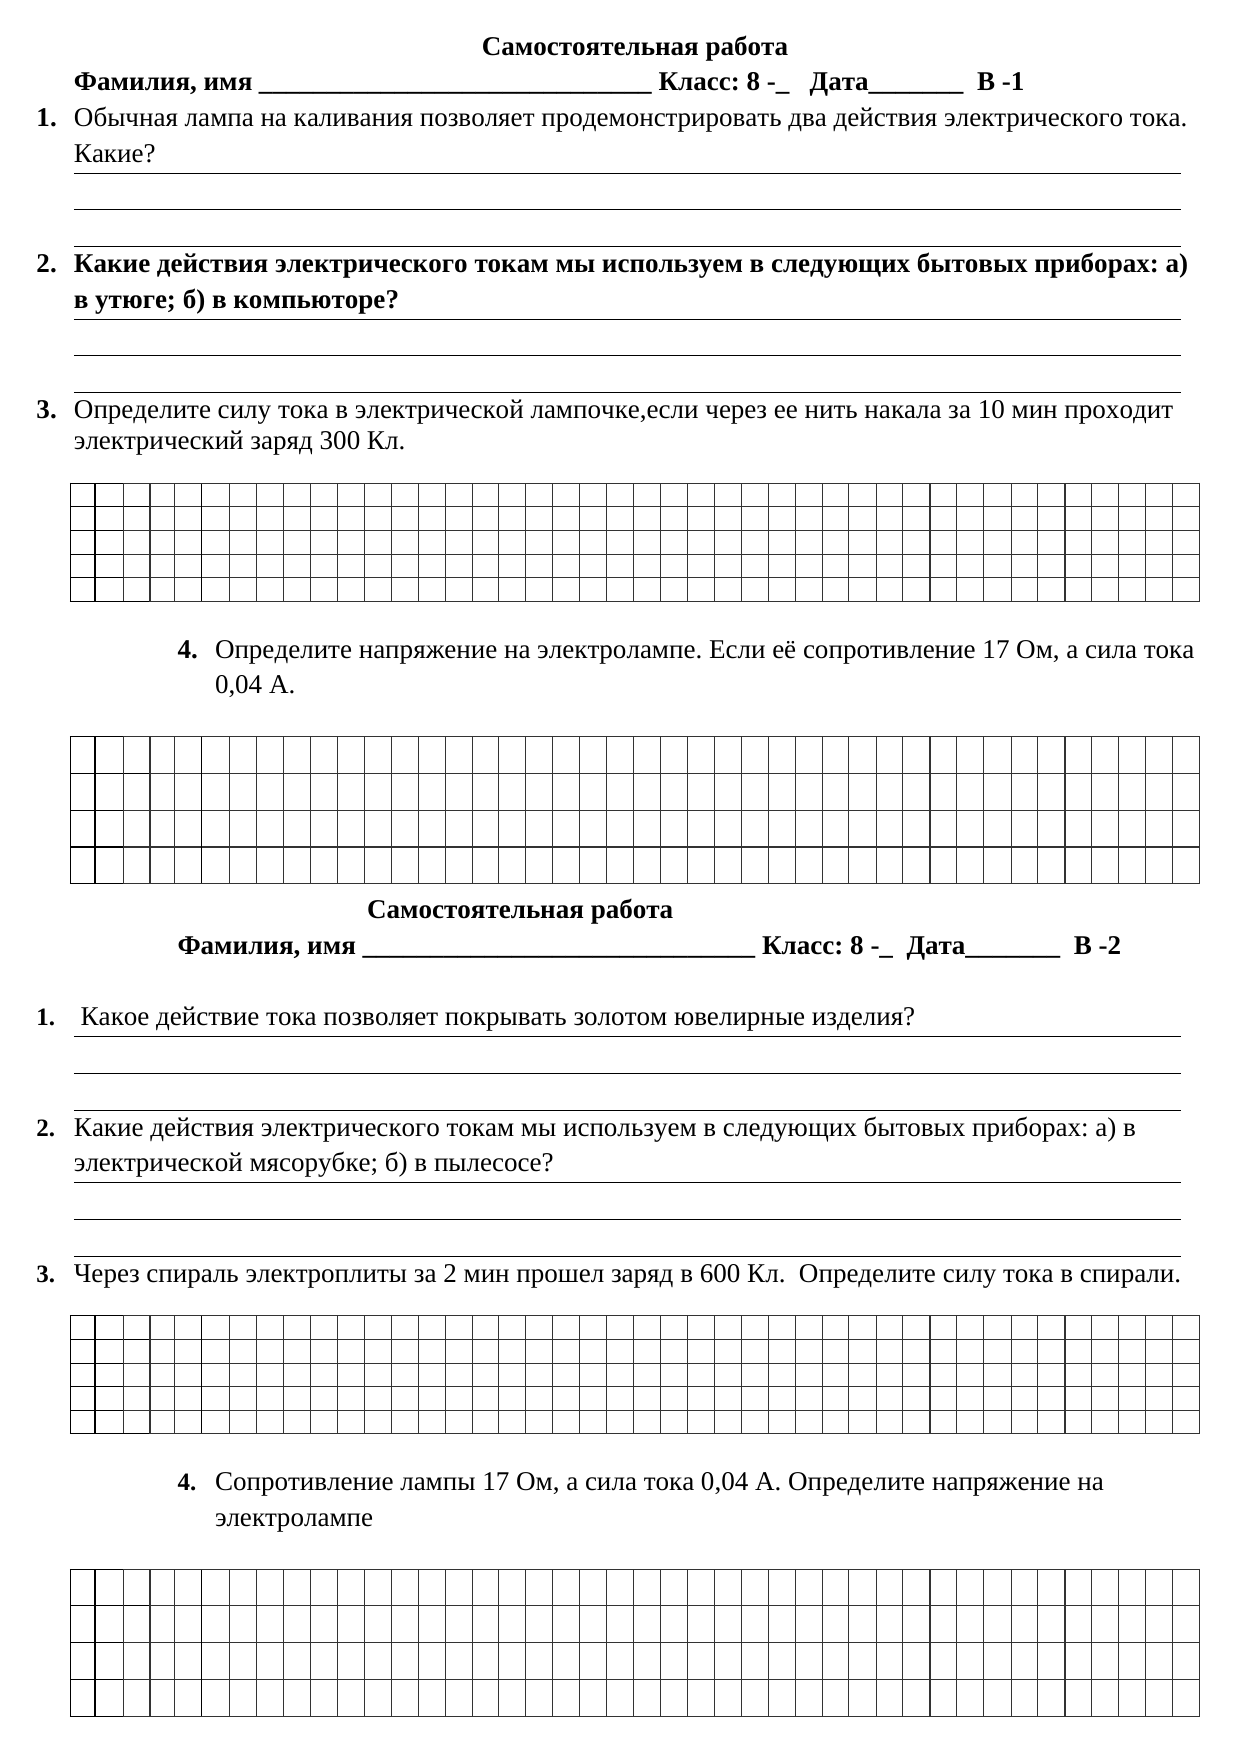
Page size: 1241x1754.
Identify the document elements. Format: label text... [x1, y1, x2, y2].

table_header [257, 1570, 283, 1605]
table_cell [230, 555, 256, 577]
table_cell [796, 1364, 822, 1386]
table_cell [526, 1606, 552, 1642]
table_header [311, 1316, 337, 1339]
table_cell [71, 811, 94, 846]
table_header [715, 1570, 741, 1605]
table_cell [607, 1606, 633, 1642]
table_cell [553, 1387, 579, 1410]
table_cell [151, 531, 174, 553]
table_cell [175, 578, 201, 601]
text Фамилия, имя _____________________________ Класс: 8 -_ Дата_______ В -2 [177, 929, 1196, 960]
table_header [796, 1316, 822, 1339]
table_cell [446, 578, 472, 601]
table_header [257, 484, 283, 506]
table_header [1146, 1316, 1172, 1339]
table_cell [473, 1606, 498, 1642]
table_cell [1173, 1643, 1199, 1679]
table_cell [473, 848, 498, 883]
table_cell [1038, 1643, 1064, 1679]
table_cell [742, 774, 768, 809]
table_cell [877, 1364, 902, 1386]
table_cell [877, 1680, 902, 1716]
table_cell [473, 1340, 498, 1362]
table_cell [419, 774, 445, 809]
table_cell [849, 774, 876, 809]
table_cell [877, 1643, 902, 1679]
table_cell [688, 507, 714, 530]
table_header [74, 1037, 1181, 1073]
table_cell [715, 1606, 741, 1642]
table_cell [230, 507, 256, 530]
table_cell [365, 531, 391, 553]
table_cell [338, 774, 364, 809]
table_cell [1092, 1411, 1118, 1433]
table_cell [71, 1411, 94, 1433]
table_cell [202, 1364, 229, 1386]
table_cell [553, 1606, 579, 1642]
table_cell [392, 578, 418, 601]
table_cell [931, 1387, 956, 1410]
table_cell [124, 1643, 149, 1679]
table_cell [311, 1364, 337, 1386]
table_cell [175, 774, 201, 809]
table_cell [849, 848, 876, 883]
table_cell [284, 1411, 310, 1433]
table_cell [715, 1364, 741, 1386]
table_cell [1119, 578, 1145, 601]
table_cell [634, 774, 660, 809]
table_cell [769, 507, 795, 530]
table_cell [715, 1643, 741, 1679]
table_cell [151, 578, 174, 601]
table_cell [230, 1387, 256, 1410]
table_header [151, 737, 174, 773]
table_cell [1119, 774, 1145, 809]
table_cell [284, 1643, 310, 1679]
table_cell [311, 774, 337, 809]
table_cell [1092, 1680, 1118, 1716]
table_cell [849, 1387, 876, 1410]
table_header [849, 1316, 876, 1339]
table_cell [931, 531, 956, 553]
table_cell [553, 1680, 579, 1716]
table_cell [257, 507, 283, 530]
table_cell [849, 1411, 876, 1433]
table_cell [796, 811, 822, 846]
table_cell [499, 531, 525, 553]
table_header [553, 737, 579, 773]
table_cell [661, 578, 687, 601]
table_header [607, 484, 633, 506]
table_cell [877, 1387, 902, 1410]
table_cell [499, 1387, 525, 1410]
table_header [71, 1570, 94, 1605]
table_cell [365, 555, 391, 577]
table_cell [957, 1680, 983, 1716]
table_cell [365, 1387, 391, 1410]
table_cell [202, 1387, 229, 1410]
table_header [202, 1570, 229, 1605]
table_cell [202, 578, 229, 601]
table_cell [175, 1340, 201, 1362]
table_cell [1012, 1680, 1037, 1716]
table_cell [1173, 555, 1199, 577]
table_header [823, 1570, 848, 1605]
table_cell [1066, 1387, 1091, 1410]
list Какие действия электрического токам мы используем в следующих бытовых приборах: а) в электрической мясорубке; б) в пылесосе? [36, 1111, 1196, 1178]
table_cell [742, 1340, 768, 1362]
table_header [931, 737, 956, 773]
table_header [634, 484, 660, 506]
table_cell [849, 1340, 876, 1362]
table_cell [661, 1606, 687, 1642]
table_cell [365, 1364, 391, 1386]
table_cell [1146, 1680, 1172, 1716]
table_header [392, 737, 418, 773]
table_cell [1012, 578, 1037, 601]
table_header [124, 737, 149, 773]
table_header [634, 1570, 660, 1605]
table_cell [526, 1411, 552, 1433]
table_cell [365, 811, 391, 846]
table_cell [257, 1340, 283, 1362]
table_header [796, 1570, 822, 1605]
table_cell [151, 811, 174, 846]
table_cell [202, 1680, 229, 1716]
table_cell [1038, 1606, 1064, 1642]
table_cell [96, 1411, 123, 1433]
table_cell [1038, 1340, 1064, 1362]
table_cell [365, 1340, 391, 1362]
table_cell [1119, 1643, 1145, 1679]
table_cell [796, 1340, 822, 1362]
table_cell [553, 1411, 579, 1433]
table_cell [71, 1680, 94, 1716]
table_cell [202, 507, 229, 530]
table_cell [526, 555, 552, 577]
table_cell [688, 555, 714, 577]
table_cell [984, 848, 1011, 883]
table_cell [257, 578, 283, 601]
table_cell [71, 1387, 94, 1410]
table_cell [446, 1606, 472, 1642]
table_cell [931, 1643, 956, 1679]
table_cell [71, 848, 94, 883]
table_cell [661, 1680, 687, 1716]
table_header [849, 1570, 876, 1605]
table_header [1092, 1570, 1118, 1605]
table_cell [419, 1643, 445, 1679]
table_header [931, 1316, 956, 1339]
table_cell [715, 811, 741, 846]
table_header [661, 484, 687, 506]
table_cell [499, 507, 525, 530]
table_cell [1173, 1411, 1199, 1433]
table_cell [607, 811, 633, 846]
table_header [1066, 1570, 1091, 1605]
table_cell [931, 1364, 956, 1386]
table_cell [877, 531, 902, 553]
table_cell [849, 555, 876, 577]
table_cell [473, 578, 498, 601]
table_cell [903, 1364, 929, 1386]
table_cell [903, 1606, 929, 1642]
table_cell [257, 1680, 283, 1716]
table_header [446, 1316, 472, 1339]
table_cell [311, 1680, 337, 1716]
table_cell [151, 1340, 174, 1362]
table_cell [984, 774, 1011, 809]
table_cell [1173, 774, 1199, 809]
table_cell [499, 1680, 525, 1716]
table_cell [124, 1387, 149, 1410]
table_cell [419, 1364, 445, 1386]
list Определите напряжение на электролампе. Если её сопротивление 17 Ом, а сила тока 0,04 А. [177, 633, 1196, 700]
table_cell [446, 1680, 472, 1716]
table_header [823, 484, 848, 506]
table_cell [957, 774, 983, 809]
table_cell [499, 1340, 525, 1362]
table_cell [124, 555, 149, 577]
table_header [553, 1316, 579, 1339]
table_cell [580, 531, 606, 553]
table_cell [742, 848, 768, 883]
table_cell [661, 811, 687, 846]
table_header [473, 737, 498, 773]
table_header [984, 1316, 1011, 1339]
table_cell [151, 1643, 174, 1679]
table_cell [580, 1606, 606, 1642]
table_cell [931, 1340, 956, 1362]
table_cell [311, 811, 337, 846]
table_cell [607, 1387, 633, 1410]
table_cell [742, 1643, 768, 1679]
table_cell [823, 1680, 848, 1716]
table_header [1119, 1316, 1145, 1339]
table_header [769, 737, 795, 773]
table_header [877, 484, 902, 506]
table_header [1146, 1570, 1172, 1605]
text Самостоятельная работа [177, 884, 1196, 924]
table_cell [1119, 1606, 1145, 1642]
table_cell [257, 531, 283, 553]
table_cell [419, 1387, 445, 1410]
table_cell [74, 1074, 1181, 1110]
table_cell [957, 555, 983, 577]
table_cell [553, 555, 579, 577]
table_cell [823, 1643, 848, 1679]
table_cell [661, 1643, 687, 1679]
table_cell [903, 507, 929, 530]
table_cell [957, 1340, 983, 1362]
table_cell [931, 774, 956, 809]
table_header [715, 737, 741, 773]
table_cell [284, 1364, 310, 1386]
table_cell [1092, 1340, 1118, 1362]
table_header [392, 1316, 418, 1339]
table_cell [903, 1411, 929, 1433]
list Какие действия электрического токам мы используем в следующих бытовых приборах: а) в утюге; б) в компьюторе? [36, 247, 1196, 314]
table_header [984, 1570, 1011, 1605]
table_header [1038, 484, 1064, 506]
table_cell [796, 578, 822, 601]
table_header [338, 737, 364, 773]
table_cell [1012, 507, 1037, 530]
table_cell [419, 578, 445, 601]
table_header [769, 1570, 795, 1605]
table_cell [284, 774, 310, 809]
table_cell [715, 578, 741, 601]
table_cell [553, 848, 579, 883]
table_cell [796, 848, 822, 883]
table_header [202, 1316, 229, 1339]
table_cell [526, 531, 552, 553]
table_header [580, 1570, 606, 1605]
table_cell [124, 811, 149, 846]
table_header [877, 737, 902, 773]
table_cell [580, 1411, 606, 1433]
table_cell [688, 774, 714, 809]
table_cell [849, 1643, 876, 1679]
table_header [661, 1316, 687, 1339]
table_cell [1066, 555, 1091, 577]
table_header [580, 737, 606, 773]
table_header [607, 1316, 633, 1339]
list Какое действие тока позволяет покрывать золотом ювелирные изделия? [36, 1001, 1196, 1032]
table_cell [365, 507, 391, 530]
table_header [71, 484, 94, 506]
table_cell [96, 1364, 123, 1386]
table_cell [607, 1340, 633, 1362]
table_cell [580, 507, 606, 530]
table_cell [151, 1606, 174, 1642]
table_cell [984, 555, 1011, 577]
table_header [175, 484, 201, 506]
table_header [1119, 737, 1145, 773]
table_cell [338, 555, 364, 577]
table_cell [1146, 1387, 1172, 1410]
table_cell [230, 1606, 256, 1642]
table_cell [796, 1643, 822, 1679]
table_cell [580, 1340, 606, 1362]
table_cell [957, 848, 983, 883]
table_header [311, 737, 337, 773]
table_cell [1173, 507, 1199, 530]
table_cell [661, 555, 687, 577]
table_cell [1012, 1364, 1037, 1386]
table_cell [338, 1680, 364, 1716]
table_header [202, 737, 229, 773]
table_cell [338, 811, 364, 846]
table_header [526, 737, 552, 773]
table_cell [175, 531, 201, 553]
table_header [473, 1316, 498, 1339]
table_header [1092, 737, 1118, 773]
table_cell [553, 1364, 579, 1386]
table_cell [1066, 507, 1091, 530]
table_cell [1119, 531, 1145, 553]
table_header [202, 484, 229, 506]
table_cell [903, 1340, 929, 1362]
table_cell [903, 578, 929, 601]
table_cell [688, 1387, 714, 1410]
table_header [338, 1570, 364, 1605]
table_cell [473, 1411, 498, 1433]
table_cell [796, 1680, 822, 1716]
table_cell [796, 555, 822, 577]
table_cell [661, 1364, 687, 1386]
table_cell [823, 848, 848, 883]
table_cell [1092, 507, 1118, 530]
table_cell [984, 531, 1011, 553]
table_cell [473, 1387, 498, 1410]
table_cell [607, 1364, 633, 1386]
table_cell [151, 1411, 174, 1433]
table_cell [688, 1643, 714, 1679]
table_cell [526, 1643, 552, 1679]
table_cell [446, 774, 472, 809]
table_header [903, 737, 929, 773]
table_cell [175, 507, 201, 530]
table_cell [903, 811, 929, 846]
table_cell [607, 507, 633, 530]
table_cell [877, 578, 902, 601]
table_cell [151, 1364, 174, 1386]
table_cell [151, 848, 174, 883]
table_cell [71, 1643, 94, 1679]
table_cell [1173, 1340, 1199, 1362]
table_cell [877, 507, 902, 530]
table_header [419, 1316, 445, 1339]
table_cell [1146, 507, 1172, 530]
table_cell [446, 531, 472, 553]
table_header [1066, 1316, 1091, 1339]
table_header [661, 737, 687, 773]
table_cell [1012, 555, 1037, 577]
table_cell [634, 1364, 660, 1386]
table_cell [1012, 1340, 1037, 1362]
table_cell [1092, 1387, 1118, 1410]
table_cell [580, 1387, 606, 1410]
table_header [877, 1570, 902, 1605]
table_header [715, 1316, 741, 1339]
table_cell [1038, 1680, 1064, 1716]
table_cell [1092, 1364, 1118, 1386]
table_header [124, 484, 149, 506]
table_cell [124, 531, 149, 553]
table_cell [661, 848, 687, 883]
table_header [365, 1570, 391, 1605]
table_cell [1012, 811, 1037, 846]
table_cell [1066, 1340, 1091, 1362]
table_cell [634, 1606, 660, 1642]
table_cell [1173, 848, 1199, 883]
table_cell [634, 1680, 660, 1716]
table_cell [607, 1680, 633, 1716]
table_cell [769, 1680, 795, 1716]
table_header [1038, 1316, 1064, 1339]
table_cell [931, 1411, 956, 1433]
table_cell [931, 1680, 956, 1716]
table_cell [903, 1387, 929, 1410]
table_cell [742, 1606, 768, 1642]
table_header [580, 1316, 606, 1339]
table_cell [74, 1220, 1181, 1256]
table_cell [715, 1387, 741, 1410]
table_cell [284, 531, 310, 553]
table_cell [284, 555, 310, 577]
table_cell [96, 1606, 123, 1642]
table_cell [877, 848, 902, 883]
table_cell [1012, 848, 1037, 883]
table_cell [849, 531, 876, 553]
table_header [742, 1316, 768, 1339]
table_cell [96, 1680, 123, 1716]
table_header [849, 737, 876, 773]
table_cell [202, 811, 229, 846]
table_header [634, 1316, 660, 1339]
table_cell [849, 1680, 876, 1716]
table_cell [473, 1643, 498, 1679]
table_cell [71, 774, 94, 809]
table_cell [71, 1364, 94, 1386]
table_cell [257, 555, 283, 577]
table_cell [553, 531, 579, 553]
table_header [931, 1570, 956, 1605]
table_header [338, 1316, 364, 1339]
table_header [96, 1570, 123, 1605]
table_cell [284, 1606, 310, 1642]
table_header [742, 737, 768, 773]
table_cell [419, 1340, 445, 1362]
table_cell [230, 1364, 256, 1386]
table_cell [823, 1340, 848, 1362]
table_cell [661, 1387, 687, 1410]
table_cell [796, 1387, 822, 1410]
table_cell [769, 578, 795, 601]
table_cell [742, 555, 768, 577]
table_cell [796, 1411, 822, 1433]
table_header [311, 1570, 337, 1605]
table_cell [392, 1606, 418, 1642]
table_cell [903, 555, 929, 577]
table_cell [1038, 1387, 1064, 1410]
table_cell [151, 1680, 174, 1716]
table_header [1012, 1316, 1037, 1339]
table_cell [1173, 578, 1199, 601]
table_header [71, 1316, 94, 1339]
table_cell [473, 774, 498, 809]
table_cell [230, 1340, 256, 1362]
table_cell [769, 811, 795, 846]
table_cell [1012, 774, 1037, 809]
table_cell [446, 1340, 472, 1362]
table_cell [257, 1387, 283, 1410]
table_cell [230, 578, 256, 601]
table_cell [1038, 1364, 1064, 1386]
table_header [903, 484, 929, 506]
table_cell [688, 531, 714, 553]
table_cell [526, 507, 552, 530]
table_cell [1119, 1411, 1145, 1433]
table_cell [661, 774, 687, 809]
table_cell [1038, 507, 1064, 530]
table_cell [634, 1411, 660, 1433]
table_cell [1038, 531, 1064, 553]
table_cell [661, 531, 687, 553]
table_header [257, 1316, 283, 1339]
table_cell [257, 1643, 283, 1679]
table_cell [526, 1680, 552, 1716]
table_header [499, 1316, 525, 1339]
table_cell [446, 507, 472, 530]
table_header [984, 737, 1011, 773]
table_cell [311, 1643, 337, 1679]
table_cell [823, 531, 848, 553]
table_cell [849, 578, 876, 601]
table_cell [715, 1340, 741, 1362]
table_header [553, 1570, 579, 1605]
table_cell [931, 1606, 956, 1642]
table_cell [473, 555, 498, 577]
table_cell [1066, 1606, 1091, 1642]
table_cell [392, 811, 418, 846]
table_cell [796, 1606, 822, 1642]
table_header [823, 737, 848, 773]
table_header [365, 737, 391, 773]
table_cell [284, 1680, 310, 1716]
table_header [338, 484, 364, 506]
table_cell [769, 1387, 795, 1410]
table_cell [957, 1387, 983, 1410]
table_cell [392, 1364, 418, 1386]
table_cell [877, 555, 902, 577]
table_cell [365, 1411, 391, 1433]
table_cell [984, 1606, 1011, 1642]
table_header [1066, 484, 1091, 506]
table_header [957, 1316, 983, 1339]
table_cell [257, 774, 283, 809]
table_cell [1146, 1606, 1172, 1642]
table_cell [338, 578, 364, 601]
table_header [419, 737, 445, 773]
table_cell [1038, 1411, 1064, 1433]
table_header [1092, 484, 1118, 506]
table_cell [1066, 531, 1091, 553]
table_cell [96, 555, 123, 577]
table_cell [311, 507, 337, 530]
table_cell [823, 811, 848, 846]
table_cell [526, 848, 552, 883]
table_cell [96, 1387, 123, 1410]
table_header [715, 484, 741, 506]
table_header [1012, 484, 1037, 506]
table_cell [338, 1340, 364, 1362]
table_cell [1119, 811, 1145, 846]
table_cell [715, 848, 741, 883]
table_cell [984, 1643, 1011, 1679]
table_cell [823, 578, 848, 601]
table_cell [1119, 1340, 1145, 1362]
table_cell [175, 848, 201, 883]
table_cell [96, 578, 123, 601]
table_cell [1066, 1680, 1091, 1716]
table_header [1092, 1316, 1118, 1339]
table_header [957, 484, 983, 506]
table_cell [499, 774, 525, 809]
table_cell [607, 774, 633, 809]
table_cell [1119, 507, 1145, 530]
table_cell [230, 848, 256, 883]
table_cell [553, 1643, 579, 1679]
table_cell [984, 507, 1011, 530]
table_cell [769, 555, 795, 577]
table_cell [392, 531, 418, 553]
table_cell [71, 1606, 94, 1642]
table_cell [1092, 1606, 1118, 1642]
table_cell [823, 1364, 848, 1386]
table_header [446, 1570, 472, 1605]
table_header [903, 1570, 929, 1605]
table_cell [124, 578, 149, 601]
table_cell [124, 1340, 149, 1362]
table_cell [984, 1680, 1011, 1716]
table_header [742, 484, 768, 506]
table_header [1173, 1316, 1199, 1339]
table_cell [473, 811, 498, 846]
table_cell [338, 531, 364, 553]
table_cell [634, 507, 660, 530]
table_header [526, 484, 552, 506]
table_header [446, 484, 472, 506]
table_header [607, 1570, 633, 1605]
table_header [769, 484, 795, 506]
table_header [71, 737, 94, 773]
table_cell [175, 1606, 201, 1642]
table_cell [392, 1340, 418, 1362]
table_header [849, 484, 876, 506]
table_cell [634, 531, 660, 553]
table_header [1119, 1570, 1145, 1605]
table_cell [446, 1387, 472, 1410]
table_cell [202, 774, 229, 809]
table_cell [1038, 578, 1064, 601]
table_cell [849, 811, 876, 846]
table_cell [742, 531, 768, 553]
table_cell [715, 531, 741, 553]
table_cell [769, 531, 795, 553]
table_header [1173, 1570, 1199, 1605]
table_cell [931, 811, 956, 846]
table_cell [553, 507, 579, 530]
table_cell [151, 1387, 174, 1410]
table_header [473, 484, 498, 506]
table_cell [1012, 1387, 1037, 1410]
table_cell [446, 1643, 472, 1679]
table_cell [580, 578, 606, 601]
table_cell [634, 1340, 660, 1362]
table_cell [903, 1680, 929, 1716]
table_cell [607, 848, 633, 883]
table_cell [526, 774, 552, 809]
table_cell [1012, 531, 1037, 553]
table_cell [769, 1364, 795, 1386]
table_cell [338, 1606, 364, 1642]
table_cell [688, 1340, 714, 1362]
table_header [607, 737, 633, 773]
table_cell [499, 811, 525, 846]
table_cell [257, 848, 283, 883]
table_cell [931, 507, 956, 530]
table_header [365, 484, 391, 506]
table_cell [257, 811, 283, 846]
table_cell [984, 1411, 1011, 1433]
table_cell [526, 1364, 552, 1386]
table_header [284, 1570, 310, 1605]
table_cell [124, 1680, 149, 1716]
table_cell [71, 578, 94, 601]
table_header [392, 484, 418, 506]
table_cell [688, 1411, 714, 1433]
table_cell [1066, 578, 1091, 601]
table_cell [1092, 811, 1118, 846]
table_cell [877, 1340, 902, 1362]
table_cell [365, 1606, 391, 1642]
table_cell [984, 578, 1011, 601]
table_cell [607, 1411, 633, 1433]
table_cell [284, 1340, 310, 1362]
table_cell [499, 848, 525, 883]
table_cell [473, 507, 498, 530]
table_cell [311, 1411, 337, 1433]
table_cell [96, 1643, 123, 1679]
table_cell [742, 1387, 768, 1410]
table_cell [230, 531, 256, 553]
table_cell [957, 1364, 983, 1386]
table_cell [96, 1340, 123, 1362]
table_cell [1038, 811, 1064, 846]
table_header [151, 484, 174, 506]
table_cell [634, 555, 660, 577]
table_cell [903, 531, 929, 553]
table_cell [202, 1643, 229, 1679]
table_header [499, 1570, 525, 1605]
table_cell [446, 848, 472, 883]
list Обычная лампа на каливания позволяет продемонстрировать два действия электрического тока. Какие? [36, 101, 1196, 168]
table_cell [124, 1606, 149, 1642]
table_header [284, 484, 310, 506]
table_cell [877, 1606, 902, 1642]
table_header [151, 1316, 174, 1339]
table_cell [499, 1643, 525, 1679]
table_cell [553, 1340, 579, 1362]
table_cell [446, 811, 472, 846]
table_header [931, 484, 956, 506]
table_cell [74, 210, 1181, 246]
table_cell [553, 774, 579, 809]
table_cell [175, 1680, 201, 1716]
table_cell [151, 774, 174, 809]
table_cell [580, 555, 606, 577]
table_cell [230, 1411, 256, 1433]
table_cell [849, 507, 876, 530]
table_cell [1146, 848, 1172, 883]
table_cell [419, 1680, 445, 1716]
table_cell [634, 1643, 660, 1679]
table_cell [984, 1340, 1011, 1362]
table_header [230, 1570, 256, 1605]
table_cell [202, 848, 229, 883]
table_cell [1146, 555, 1172, 577]
table_cell [71, 555, 94, 577]
table_cell [96, 848, 123, 883]
table_cell [175, 811, 201, 846]
table_cell [688, 578, 714, 601]
table_cell [580, 1364, 606, 1386]
table_cell [957, 1411, 983, 1433]
table_header [1173, 737, 1199, 773]
table_cell [796, 774, 822, 809]
table_cell [1146, 1340, 1172, 1362]
table_cell [957, 507, 983, 530]
table_cell [71, 1340, 94, 1362]
table_cell [796, 507, 822, 530]
table_header [230, 1316, 256, 1339]
table_cell [1066, 1411, 1091, 1433]
table_cell [984, 1364, 1011, 1386]
table_cell [742, 578, 768, 601]
table_cell [311, 848, 337, 883]
table_cell [74, 356, 1181, 392]
table_cell [1119, 1680, 1145, 1716]
table_header [473, 1570, 498, 1605]
table_header [796, 737, 822, 773]
table_cell [526, 1340, 552, 1362]
table_header [823, 1316, 848, 1339]
table_cell [230, 774, 256, 809]
table_cell [634, 811, 660, 846]
table_cell [742, 1411, 768, 1433]
table_header [1038, 1570, 1064, 1605]
table_cell [499, 578, 525, 601]
table_header [151, 1570, 174, 1605]
table_cell [365, 1680, 391, 1716]
table_header [230, 737, 256, 773]
table_cell [931, 555, 956, 577]
table_cell [580, 1680, 606, 1716]
table_cell [1146, 578, 1172, 601]
table_cell [284, 848, 310, 883]
table_cell [607, 578, 633, 601]
table_cell [499, 1364, 525, 1386]
table_header [688, 737, 714, 773]
table_cell [392, 1387, 418, 1410]
table_cell [769, 1340, 795, 1362]
text Самостоятельная работа [74, 29, 1196, 61]
table_cell [392, 1680, 418, 1716]
table_header [1012, 737, 1037, 773]
table_cell [419, 848, 445, 883]
table_cell [1038, 848, 1064, 883]
table_header [1119, 484, 1145, 506]
table_cell [338, 1387, 364, 1410]
table_cell [984, 1387, 1011, 1410]
table_header [446, 737, 472, 773]
table_cell [769, 1411, 795, 1433]
table_header [796, 484, 822, 506]
table_header [257, 737, 283, 773]
table_cell [1173, 811, 1199, 846]
table_cell [1173, 1387, 1199, 1410]
table_cell [499, 1411, 525, 1433]
table_cell [311, 1606, 337, 1642]
table_cell [1146, 1643, 1172, 1679]
table_cell [1066, 811, 1091, 846]
table_cell [742, 1364, 768, 1386]
table_header [419, 484, 445, 506]
table_cell [957, 1643, 983, 1679]
table_header [365, 1316, 391, 1339]
table_cell [796, 531, 822, 553]
table_cell [1038, 774, 1064, 809]
table_cell [661, 1340, 687, 1362]
table_header [1012, 1570, 1037, 1605]
table_cell [849, 1364, 876, 1386]
table_cell [769, 774, 795, 809]
table_cell [877, 811, 902, 846]
table_cell [580, 1643, 606, 1679]
table_cell [1173, 1364, 1199, 1386]
table_cell [1092, 531, 1118, 553]
table_cell [392, 774, 418, 809]
table_cell [715, 1680, 741, 1716]
table_header [742, 1570, 768, 1605]
table_cell [957, 811, 983, 846]
table_header [1173, 484, 1199, 506]
table_cell [419, 811, 445, 846]
list Определите силу тока в электрической лампочке,если через ее нить накала за 10 мин проходит электрический заряд 300 Кл. [36, 393, 1196, 455]
table_cell [175, 1387, 201, 1410]
table_cell [124, 774, 149, 809]
table_cell [688, 811, 714, 846]
table_cell [175, 1364, 201, 1386]
table_cell [202, 1340, 229, 1362]
table_cell [823, 774, 848, 809]
table_cell [1092, 1643, 1118, 1679]
table_header [580, 484, 606, 506]
table_cell [526, 811, 552, 846]
table_cell [1066, 774, 1091, 809]
list Через спираль электроплиты за 2 мин прошел заряд в 600 Кл. Определите силу тока в спирали. [36, 1257, 1196, 1288]
table_cell [392, 848, 418, 883]
table_cell [338, 1411, 364, 1433]
table_cell [446, 1364, 472, 1386]
table_cell [284, 1387, 310, 1410]
table_cell [1092, 848, 1118, 883]
table_header [124, 1570, 149, 1605]
table_cell [365, 848, 391, 883]
table_cell [823, 1387, 848, 1410]
table_cell [230, 1643, 256, 1679]
table_cell [553, 811, 579, 846]
table_cell [419, 555, 445, 577]
table_header [284, 737, 310, 773]
table_header [688, 484, 714, 506]
list Сопротивление лампы 17 Ом, а сила тока 0,04 А. Определите напряжение на электролампе [177, 1466, 1196, 1532]
table_header [124, 1316, 149, 1339]
table_cell [661, 1411, 687, 1433]
table_cell [499, 555, 525, 577]
table_cell [311, 531, 337, 553]
table_cell [96, 774, 123, 809]
table_cell [1012, 1606, 1037, 1642]
table_cell [124, 1364, 149, 1386]
table_cell [499, 1606, 525, 1642]
table_cell [769, 1643, 795, 1679]
table_header [96, 737, 123, 773]
table_cell [634, 1387, 660, 1410]
table_cell [1066, 1643, 1091, 1679]
table_cell [473, 1680, 498, 1716]
table_header [499, 737, 525, 773]
table_cell [1119, 1387, 1145, 1410]
table_cell [151, 507, 174, 530]
table_cell [311, 1340, 337, 1362]
table_cell [1092, 578, 1118, 601]
table_cell [688, 1606, 714, 1642]
table_cell [96, 531, 123, 553]
table_header [74, 320, 1181, 355]
table_cell [392, 555, 418, 577]
table_header [499, 484, 525, 506]
table_header [526, 1570, 552, 1605]
table_cell [175, 1643, 201, 1679]
table_header [96, 1316, 123, 1339]
table_cell [1066, 1364, 1091, 1386]
table_header [1146, 484, 1172, 506]
table_cell [96, 507, 123, 530]
text Фамилия, имя _____________________________ Класс: 8 -_ Дата_______ В -1 [74, 65, 1196, 96]
table_cell [202, 1411, 229, 1433]
table_cell [175, 555, 201, 577]
table_cell [1119, 555, 1145, 577]
table_header [661, 1570, 687, 1605]
table_cell [580, 848, 606, 883]
table_cell [230, 811, 256, 846]
table_cell [823, 1606, 848, 1642]
table_header [284, 1316, 310, 1339]
table_cell [257, 1606, 283, 1642]
table_cell [1146, 774, 1172, 809]
table_cell [823, 507, 848, 530]
table_header [175, 1316, 201, 1339]
table_cell [230, 1680, 256, 1716]
table_cell [338, 1364, 364, 1386]
table_cell [688, 848, 714, 883]
table_cell [1012, 1643, 1037, 1679]
table_cell [877, 1411, 902, 1433]
table_header [634, 737, 660, 773]
table_cell [526, 578, 552, 601]
table_cell [742, 1680, 768, 1716]
table_cell [124, 848, 149, 883]
table_header [688, 1570, 714, 1605]
table_cell [338, 848, 364, 883]
table_cell [661, 507, 687, 530]
table_cell [903, 1643, 929, 1679]
table_cell [957, 1606, 983, 1642]
table_header [526, 1316, 552, 1339]
table_header [74, 174, 1181, 209]
table_cell [1173, 531, 1199, 553]
table_cell [473, 531, 498, 553]
table_cell [338, 1643, 364, 1679]
table_header [392, 1570, 418, 1605]
table_cell [365, 578, 391, 601]
table_cell [96, 811, 123, 846]
table_cell [1092, 774, 1118, 809]
table_cell [1146, 811, 1172, 846]
table_header [74, 1183, 1181, 1219]
table_cell [580, 811, 606, 846]
table_cell [392, 1411, 418, 1433]
table_cell [607, 531, 633, 553]
table_header [877, 1316, 902, 1339]
table_cell [607, 555, 633, 577]
table_cell [1092, 555, 1118, 577]
table_cell [931, 848, 956, 883]
table_cell [1146, 531, 1172, 553]
table_cell [202, 531, 229, 553]
table_header [957, 737, 983, 773]
table_cell [311, 555, 337, 577]
table_cell [769, 1606, 795, 1642]
table_cell [257, 1364, 283, 1386]
table_cell [124, 1411, 149, 1433]
table_cell [1173, 1680, 1199, 1716]
table_header [230, 484, 256, 506]
table_cell [1066, 848, 1091, 883]
table_cell [392, 1643, 418, 1679]
table_cell [823, 555, 848, 577]
table_cell [419, 1606, 445, 1642]
table_cell [365, 1643, 391, 1679]
table_cell [473, 1364, 498, 1386]
table_cell [311, 578, 337, 601]
table_header [1066, 737, 1091, 773]
table_cell [715, 555, 741, 577]
table_header [1038, 737, 1064, 773]
table_cell [202, 1606, 229, 1642]
table_cell [634, 578, 660, 601]
table_cell [823, 1411, 848, 1433]
table_cell [553, 578, 579, 601]
table_cell [634, 848, 660, 883]
table_cell [175, 1411, 201, 1433]
table_cell [715, 774, 741, 809]
table_cell [607, 1643, 633, 1679]
table_cell [526, 1387, 552, 1410]
table_cell [957, 578, 983, 601]
table_cell [1119, 848, 1145, 883]
table_cell [257, 1411, 283, 1433]
table_cell [1119, 1364, 1145, 1386]
table_header [311, 484, 337, 506]
table_cell [392, 507, 418, 530]
table_cell [151, 555, 174, 577]
table_header [96, 484, 123, 506]
table_cell [446, 555, 472, 577]
table_cell [957, 531, 983, 553]
table_cell [903, 774, 929, 809]
table_cell [931, 578, 956, 601]
table_header [984, 484, 1011, 506]
table_cell [124, 507, 149, 530]
table_header [419, 1570, 445, 1605]
table_cell [202, 555, 229, 577]
table_cell [715, 1411, 741, 1433]
table_cell [688, 1364, 714, 1386]
table_cell [1146, 1411, 1172, 1433]
table_cell [284, 811, 310, 846]
table_cell [580, 774, 606, 809]
table_cell [688, 1680, 714, 1716]
table_cell [742, 507, 768, 530]
table_cell [446, 1411, 472, 1433]
table_cell [311, 1387, 337, 1410]
table_cell [715, 507, 741, 530]
table_cell [284, 507, 310, 530]
table_cell [419, 507, 445, 530]
table_cell [1146, 1364, 1172, 1386]
table_cell [877, 774, 902, 809]
table_cell [338, 507, 364, 530]
table_header [1146, 737, 1172, 773]
table_cell [284, 578, 310, 601]
table_cell [365, 774, 391, 809]
table_cell [71, 531, 94, 553]
table_cell [769, 848, 795, 883]
table_cell [1173, 1606, 1199, 1642]
table_cell [1038, 555, 1064, 577]
table_cell [742, 811, 768, 846]
table_header [175, 1570, 201, 1605]
table_cell [903, 848, 929, 883]
table_header [957, 1570, 983, 1605]
table_cell [984, 811, 1011, 846]
table_header [769, 1316, 795, 1339]
table_cell [419, 1411, 445, 1433]
table_header [553, 484, 579, 506]
table_header [903, 1316, 929, 1339]
table_cell [419, 531, 445, 553]
table_header [688, 1316, 714, 1339]
table_cell [71, 507, 94, 530]
table_header [175, 737, 201, 773]
table_cell [849, 1606, 876, 1642]
table_cell [1012, 1411, 1037, 1433]
